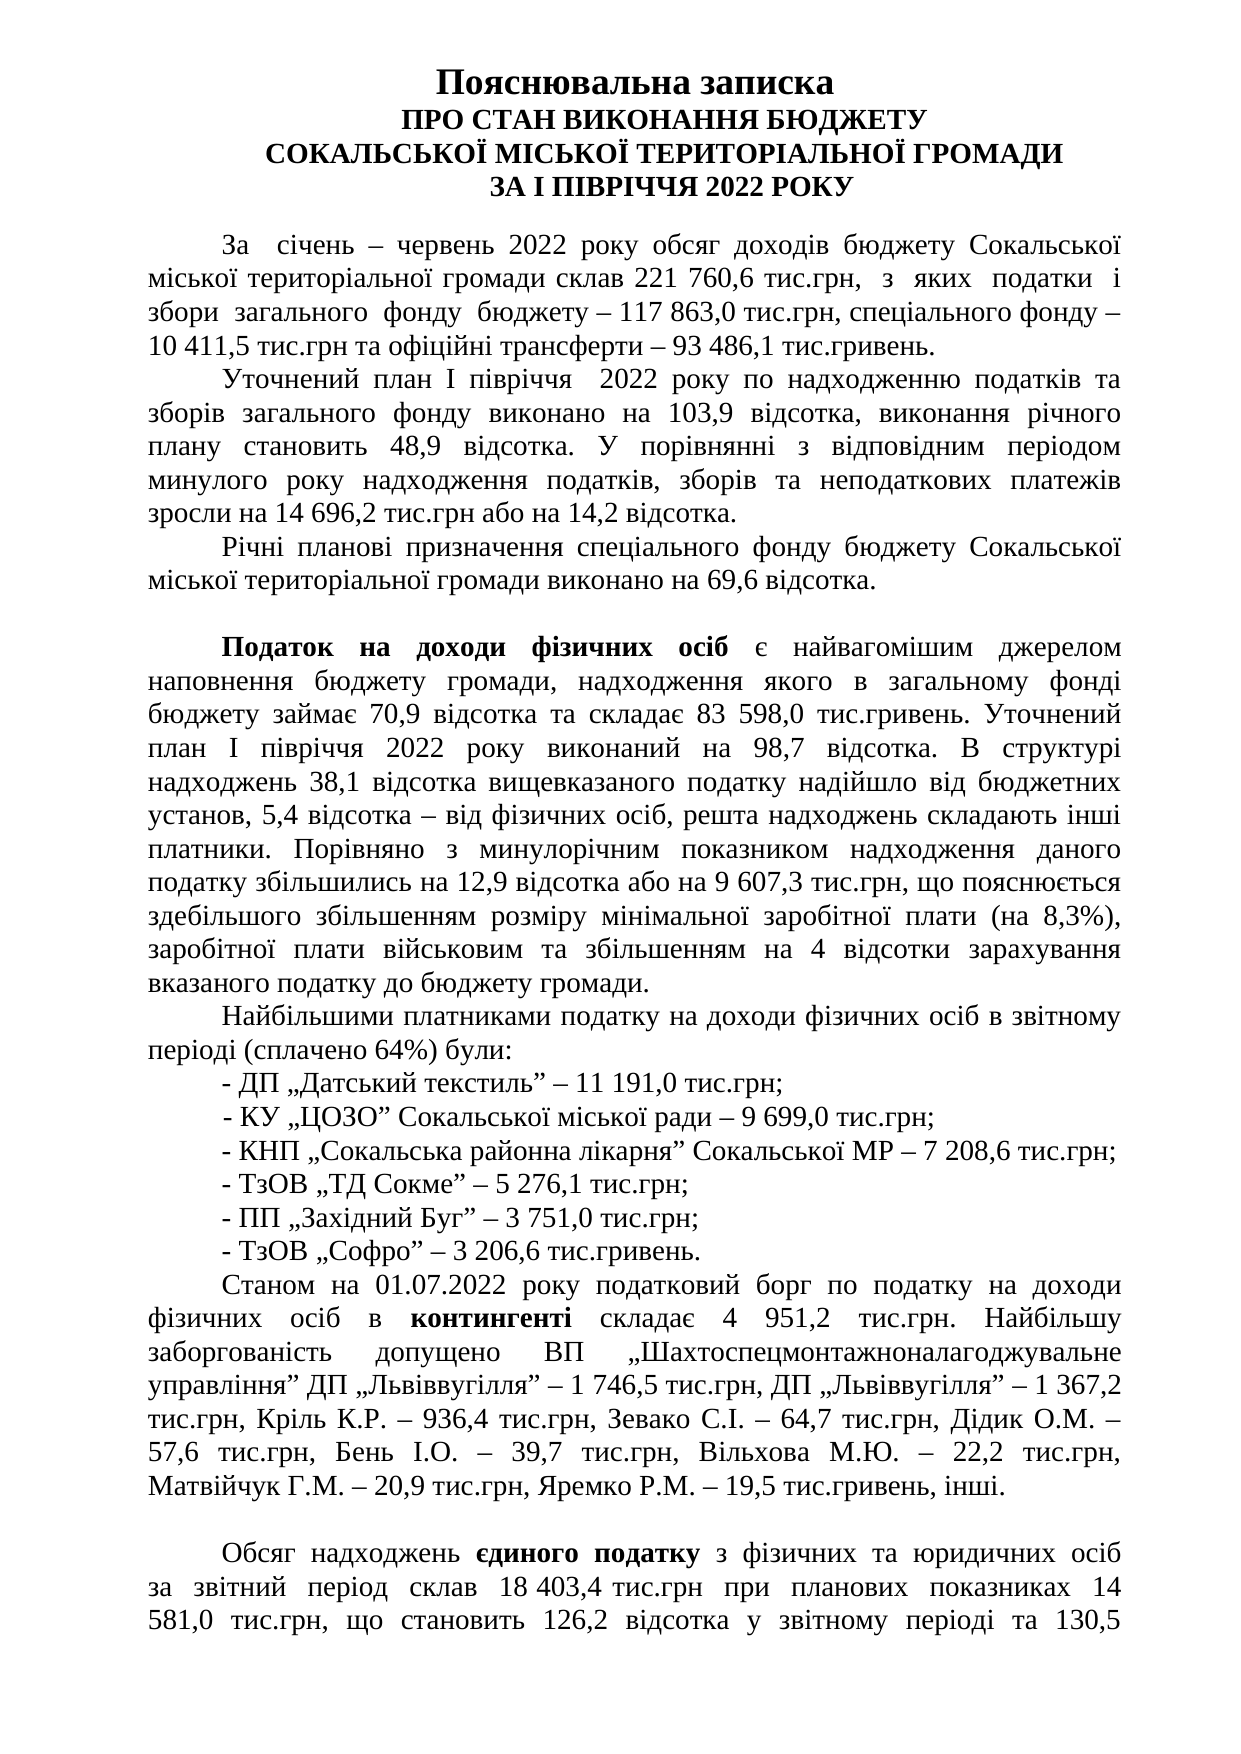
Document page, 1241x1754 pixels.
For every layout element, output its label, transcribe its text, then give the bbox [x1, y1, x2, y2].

text - ДП „Датський текстиль” – 11 191,0 тис.грн; [148, 1066, 1122, 1099]
text За січень – червень 2022 року обсяг доходів бюджету Сокальської міської територіальної громади склав 221 760,6 тис.грн, з яких податки і збори загального фонду бюджету – 117 863,0 тис.грн, спеціального фонду – 10 411,5 тис.грн та офіційні трансферти – 93 486,1 тис.гривень. [148, 227, 1122, 361]
text Пояснювальна записка [148, 59, 1122, 102]
text Найбільшими платниками податку на доходи фізичних осіб в звітному періоді (сплачено 64%) були: [148, 998, 1122, 1066]
text СОКАЛЬСЬКОЇ МІСЬКОЇ ТЕРИТОРІАЛЬНОЇ ГРОМАДИ [148, 136, 1122, 169]
text - КНП „Сокальська районна лікарня” Сокальської МР – 7 208,6 тис.грн; [148, 1133, 1122, 1166]
text Річні планові призначення спеціального фонду бюджету Сокальської міської територіальної громади виконано на 69,6 відсотка. [148, 529, 1122, 596]
text ЗА І ПІВРІЧЧЯ 2022 РОКУ [148, 169, 1122, 203]
text - КУ „ЦОЗО” Сокальської міської ради – 9 699,0 тис.грн; [223, 1099, 1122, 1133]
text - ТзОВ „ТД Сокме” – 5 276,1 тис.грн; [148, 1166, 1122, 1200]
text Уточнений план І півріччя 2022 року по надходженню податків та зборів загального фонду виконано на 103,9 відсотка, виконання річного плану становить 48,9 відсотка. У порівнянні з відповідним періодом минулого року надходження податків, зборів та неподаткових платежів зросли на 14 696,2 тис.грн або на 14,2 відсотка. [148, 361, 1122, 529]
text Податок на доходи фізичних осіб є найвагомішим джерелом наповнення бюджету громади, надходження якого в загальному фонді бюджету займає 70,9 відсотка та складає 83 598,0 тис.гривень. Уточнений план І півріччя 2022 року виконаний на 98,7 відсотка. В структурі надходжень 38,1 відсотка вищевказаного податку надійшло від бюджетних установ, 5,4 відсотка – від фізичних осіб, решта надходжень складають інші платники. Порівняно з минулорічним показником надходження даного податку збільшились на 12,9 відсотка або на 9 607,3 тис.грн, що пояснюється здебільшого збільшенням розміру мінімальної заробітної плати (на 8,3%), заробітної плати військовим та збільшенням на 4 відсотки зарахування вказаного податку до бюджету громади. [148, 629, 1122, 998]
text ПРО СТАН ВИКОНАННЯ БЮДЖЕТУ [148, 102, 1122, 136]
text - ТзОВ „Софро” – 3 206,6 тис.гривень. [148, 1233, 1122, 1267]
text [148, 1535, 1122, 1636]
text Станом на 01.07.2022 року податковий борг по податку на доходи фізичних осіб в контингенті складає 4 951,2 тис.грн. Найбільшу заборгованість допущено ВП „Шахтоспецмонтажноналагоджувальне управління” ДП „Львіввугілля” – 1 746,5 тис.грн, ДП „Львіввугілля” – 1 367,2 тис.грн, Кріль К.Р. – 936,4 тис.грн, Зевако С.І. – 64,7 тис.грн, Дідик О.М. – 57,6 тис.грн, Бень І.О. – 39,7 тис.грн, Вільхова М.Ю. – 22,2 тис.грн, Матвійчук Г.М. – 20,9 тис.грн, Яремко Р.М. – 19,5 тис.гривень, інші. [148, 1267, 1122, 1502]
text - ПП „Західний Буг” – 3 751,0 тис.грн; [148, 1200, 1122, 1233]
